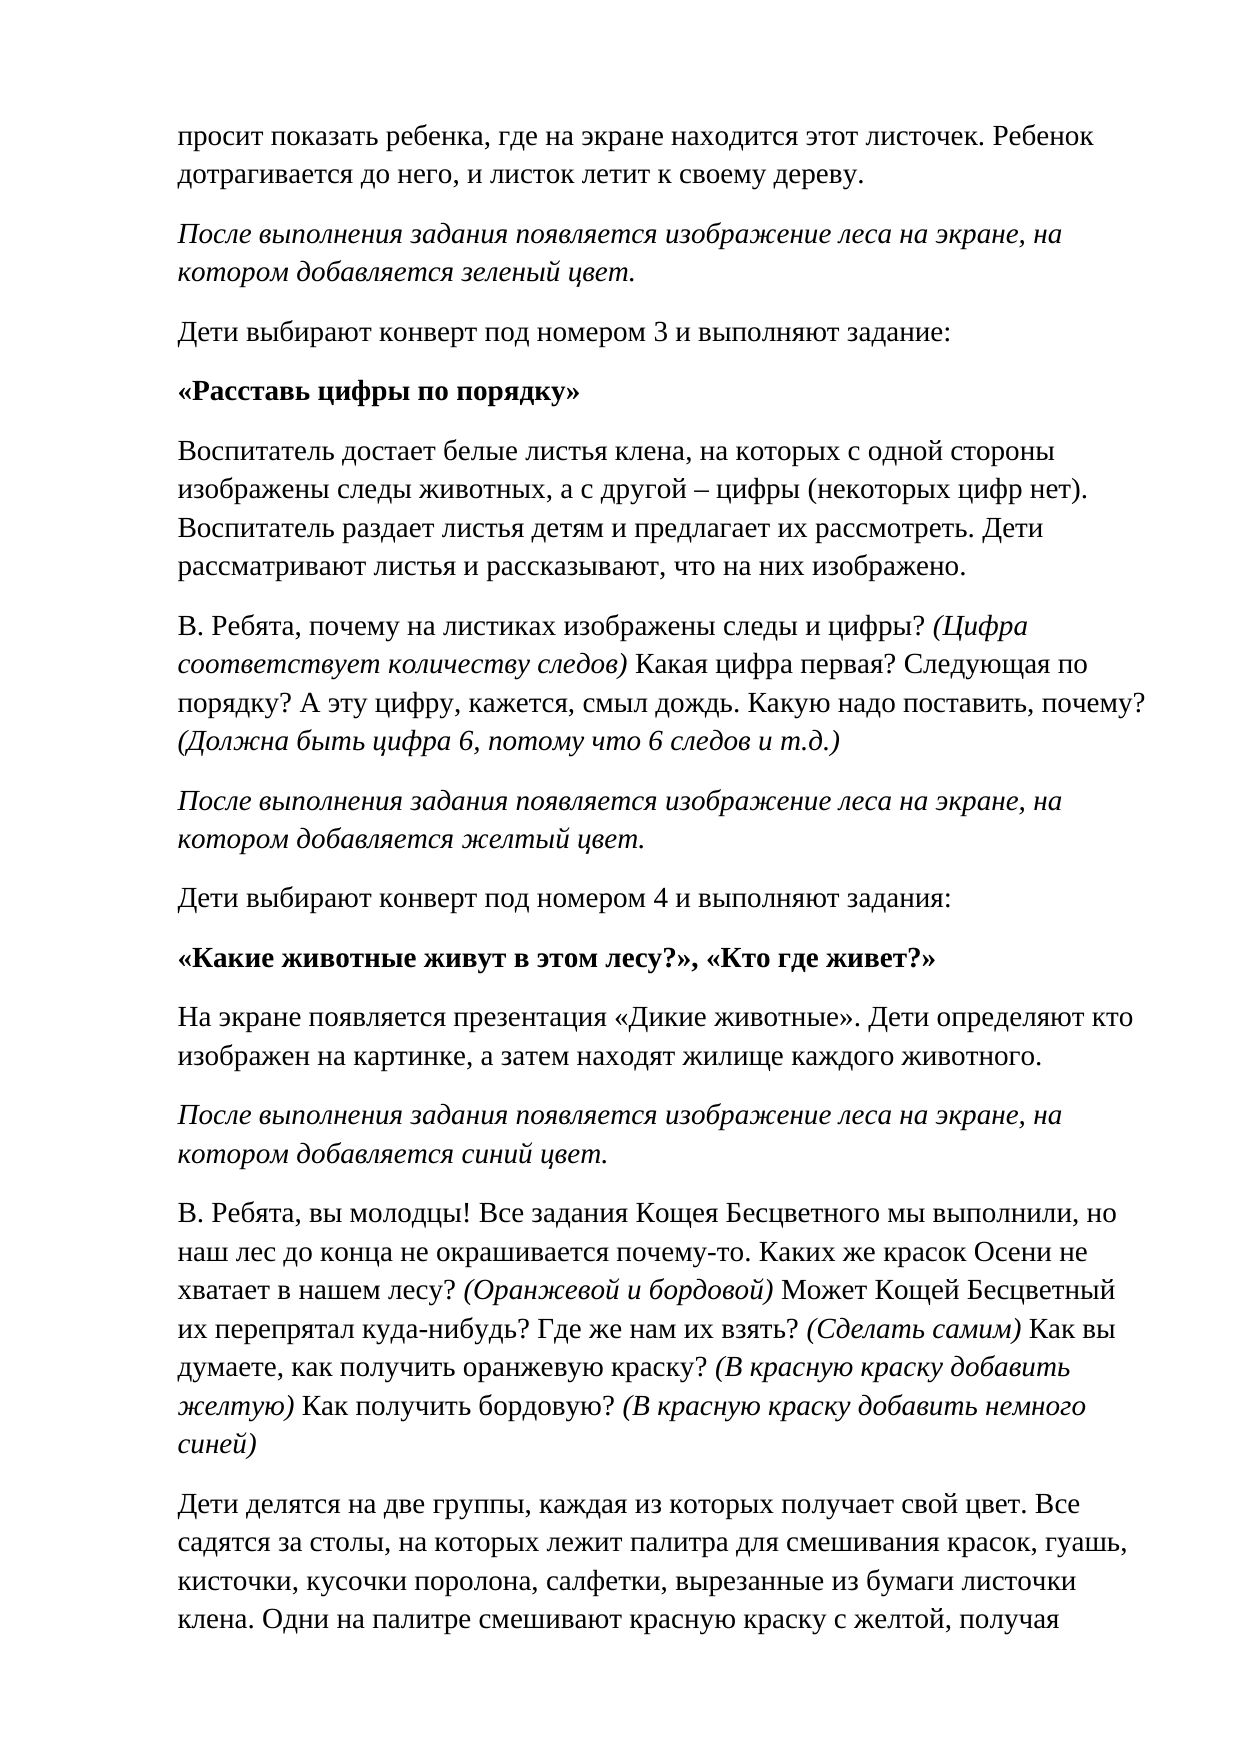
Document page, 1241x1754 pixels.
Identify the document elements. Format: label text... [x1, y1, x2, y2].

text После выполнения задания появляется изображение леса на экране, на котором добавляется синий цвет. [177, 1097, 1152, 1169]
text На экране появляется презентация «Дикие животные». Дети определяют кто изображен на картинке, а затем находят жилище каждого животного. [177, 999, 1152, 1071]
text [177, 118, 1152, 190]
text В. Ребята, почему на листиках изображены следы и цифры? (Цифра соответствует количеству следов) Какая цифра первая? Следующая по порядку? А эту цифру, кажется, смыл дождь. Какую надо поставить, почему? (Должна быть цифра 6, потому что 6 следов и т.д.) [177, 608, 1152, 757]
text После выполнения задания появляется изображение леса на экране, на котором добавляется желтый цвет. [177, 783, 1152, 855]
text «Какие животные живут в этом лесу?», «Кто где живет?» [177, 940, 1152, 973]
text Дети выбирают конверт под номером 4 и выполняют задания: [177, 881, 1152, 914]
text Воспитатель достает белые листья клена, на которых с одной стороны изображены следы животных, а с другой – цифры (некоторых цифр нет). Воспитатель раздает листья детям и предлагает их рассмотреть. Дети рассматривают листья и рассказывают, что на них изображено. [177, 433, 1152, 582]
text Дети выбирают конверт под номером 3 и выполняют задание: [177, 314, 1152, 347]
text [177, 1486, 1152, 1635]
text После выполнения задания появляется изображение леса на экране, на котором добавляется зеленый цвет. [177, 216, 1152, 288]
text «Расставь цифры по порядку» [177, 373, 1152, 407]
text В. Ребята, вы молодцы! Все задания Кощея Бесцветного мы выполнили, но наш лес до конца не окрашивается почему-то. Каких же красок Осени не хватает в нашем лесу? (Оранжевой и бордовой) Может Кощей Бесцветный их перепрятал куда-нибудь? Где же нам их взять? (Сделать самим) Как вы думаете, как получить оранжевую краску? (В красную краску добавить желтую) Как получить бордовую? (В красную краску добавить немного синей) [177, 1195, 1152, 1460]
